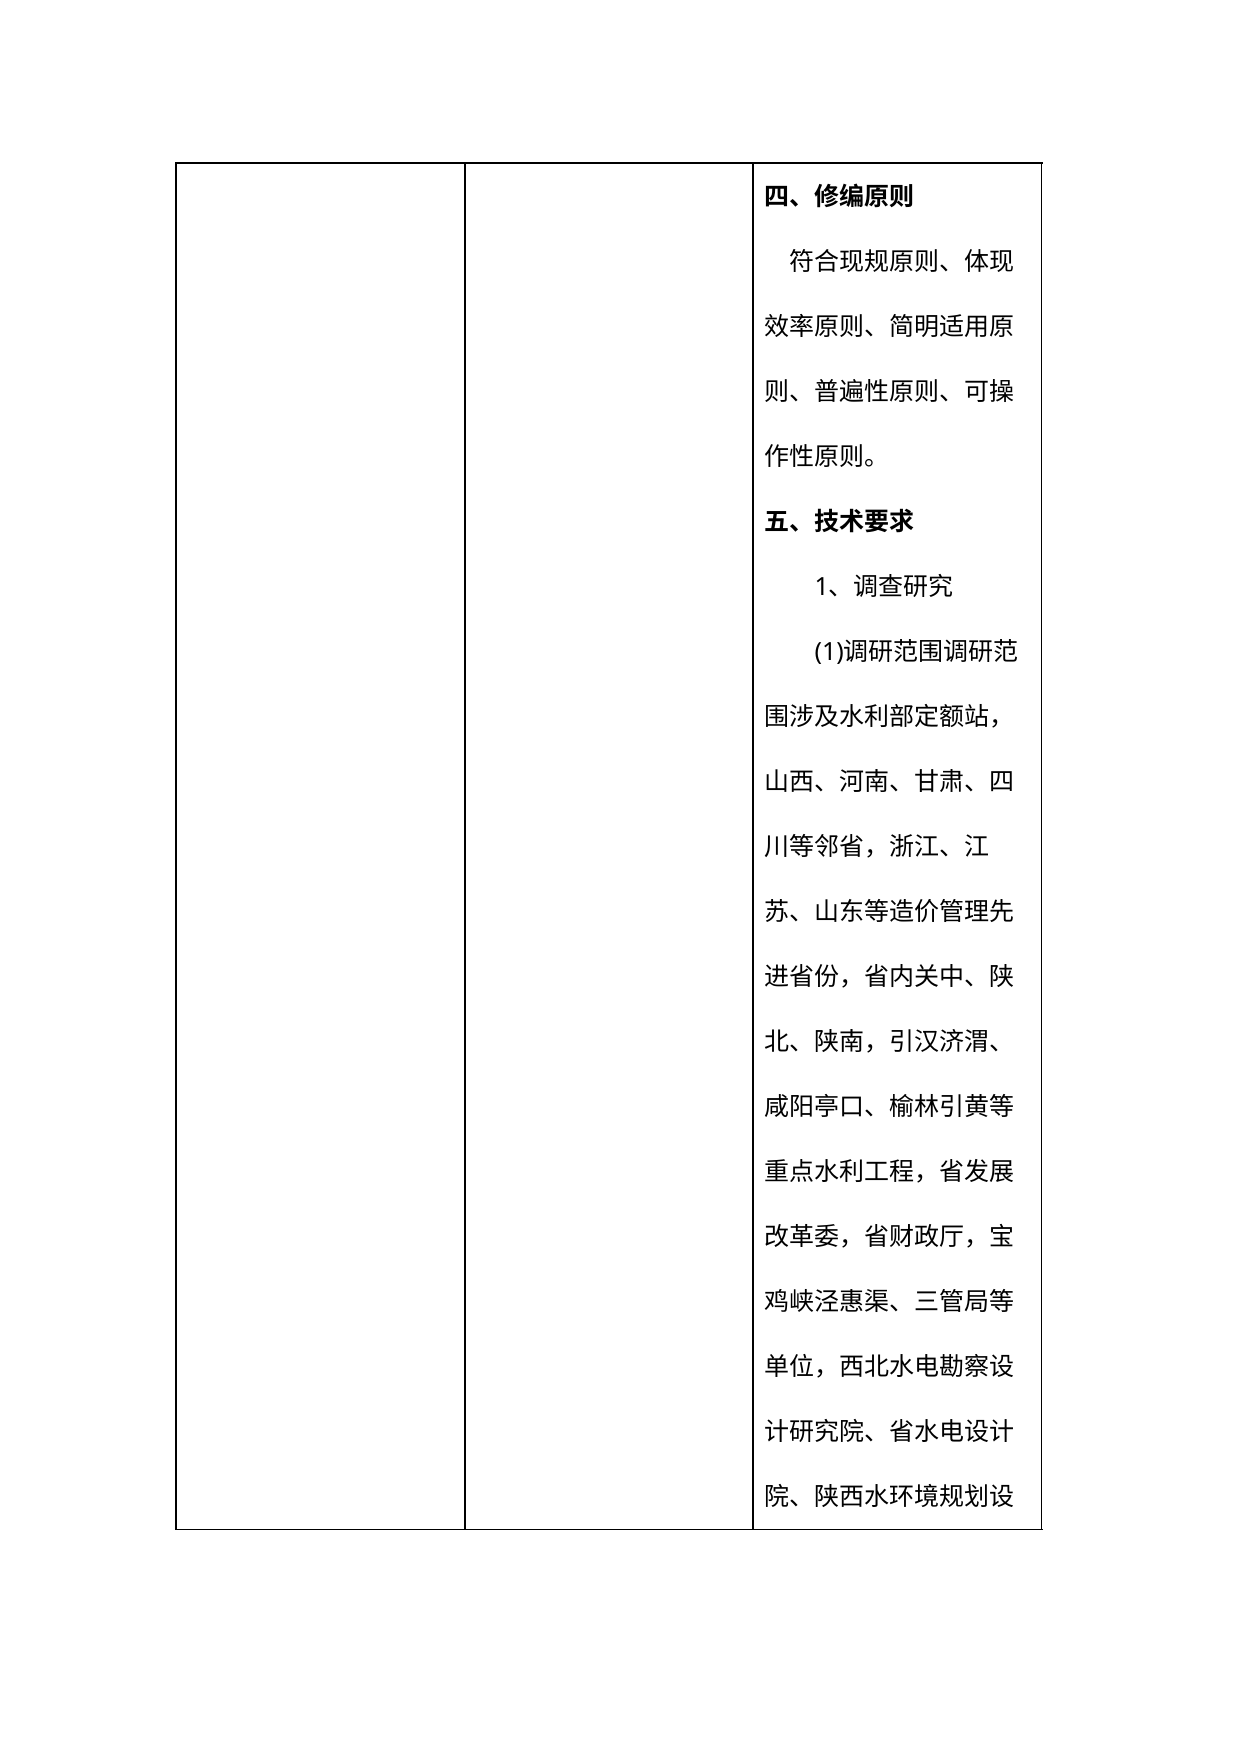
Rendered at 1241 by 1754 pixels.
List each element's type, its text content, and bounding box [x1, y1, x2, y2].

table_cell 1 [466, 164, 752, 1528]
table_cell [177, 164, 464, 1528]
